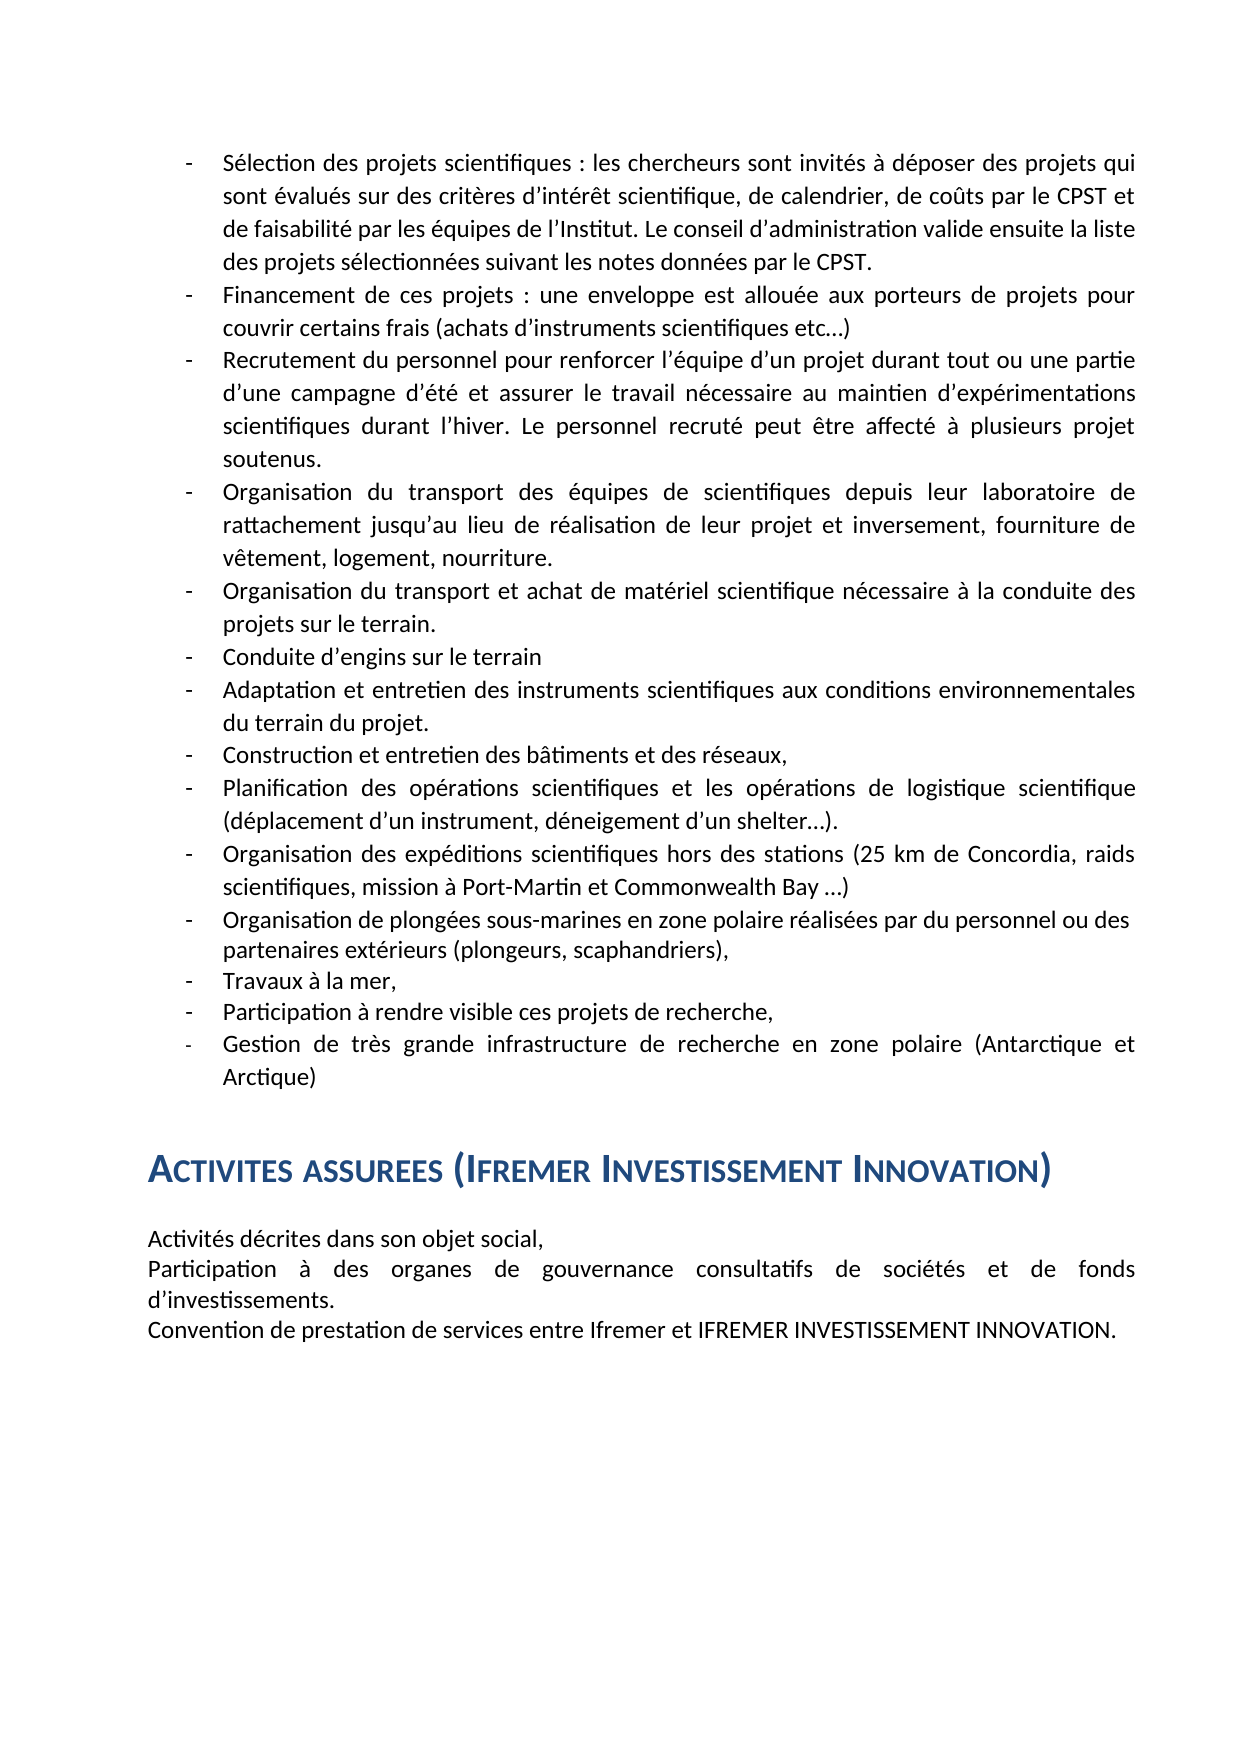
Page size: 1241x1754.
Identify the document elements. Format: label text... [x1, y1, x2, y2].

list Financement de ces projets : une enveloppe est allouée aux porteurs de projets pour couvrir certains frais (achats d’instruments scientifiques etc…) [185, 279, 1137, 342]
text Activités décrites dans son objet social, [148, 1223, 1137, 1253]
list Organisation du transport et achat de matériel scientifique nécessaire à la conduite des projets sur le terrain. [185, 575, 1137, 638]
list Sélection des projets scientifiques : les chercheurs sont invités à déposer des projets qui sont évalués sur des critères d’intérêt scientifique, de calendrier, de coûts par le CPST et de faisabilité par les équipes de l’Institut. Le conseil d’administration valide ensuite la liste des projets sélectionnées suivant les notes données par le CPST. [185, 147, 1137, 276]
list Travaux à la mer, [185, 965, 1137, 996]
text Activites assurees (Ifremer Investissement Innovation) [148, 1142, 1137, 1192]
list Planification des opérations scientifiques et les opérations de logistique scientifique (déplacement d’un instrument, déneigement d’un shelter…). [185, 772, 1137, 836]
list Construction et entretien des bâtiments et des réseaux, [185, 739, 1137, 770]
text Convention de prestation de services entre Ifremer et IFREMER INVESTISSEMENT INNOVATION. [148, 1314, 1137, 1345]
list Organisation des expéditions scientifiques hors des stations (25 km de Concordia, raids scientifiques, mission à Port-Martin et Commonwealth Bay …) [185, 838, 1137, 902]
list Adaptation et entretien des instruments scientifiques aux conditions environnementales du terrain du projet. [185, 674, 1137, 737]
list Participation à rendre visible ces projets de recherche, [185, 996, 1137, 1026]
text Participation à des organes de gouvernance consultatifs de sociétés et de fonds d’investissements. [148, 1253, 1137, 1314]
list Gestion de très grande infrastructure de recherche en zone polaire (Antarctique et Arctique) [185, 1029, 1137, 1092]
list Organisation de plongées sous-marines en zone polaire réalisées par du personnel ou des partenaires extérieurs (plongeurs, scaphandriers), [185, 904, 1137, 965]
list Recrutement du personnel pour renforcer l’équipe d’un projet durant tout ou une partie d’une campagne d’été et assurer le travail nécessaire au maintien d’expérimentations scientifiques durant l’hiver. Le personnel recruté peut être affecté à plusieurs projet soutenus. [185, 344, 1137, 474]
list Organisation du transport des équipes de scientifiques depuis leur laboratoire de rattachement jusqu’au lieu de réalisation de leur projet et inversement, fourniture de vêtement, logement, nourriture. [185, 476, 1137, 573]
list Conduite d’engins sur le terrain [185, 641, 1137, 671]
